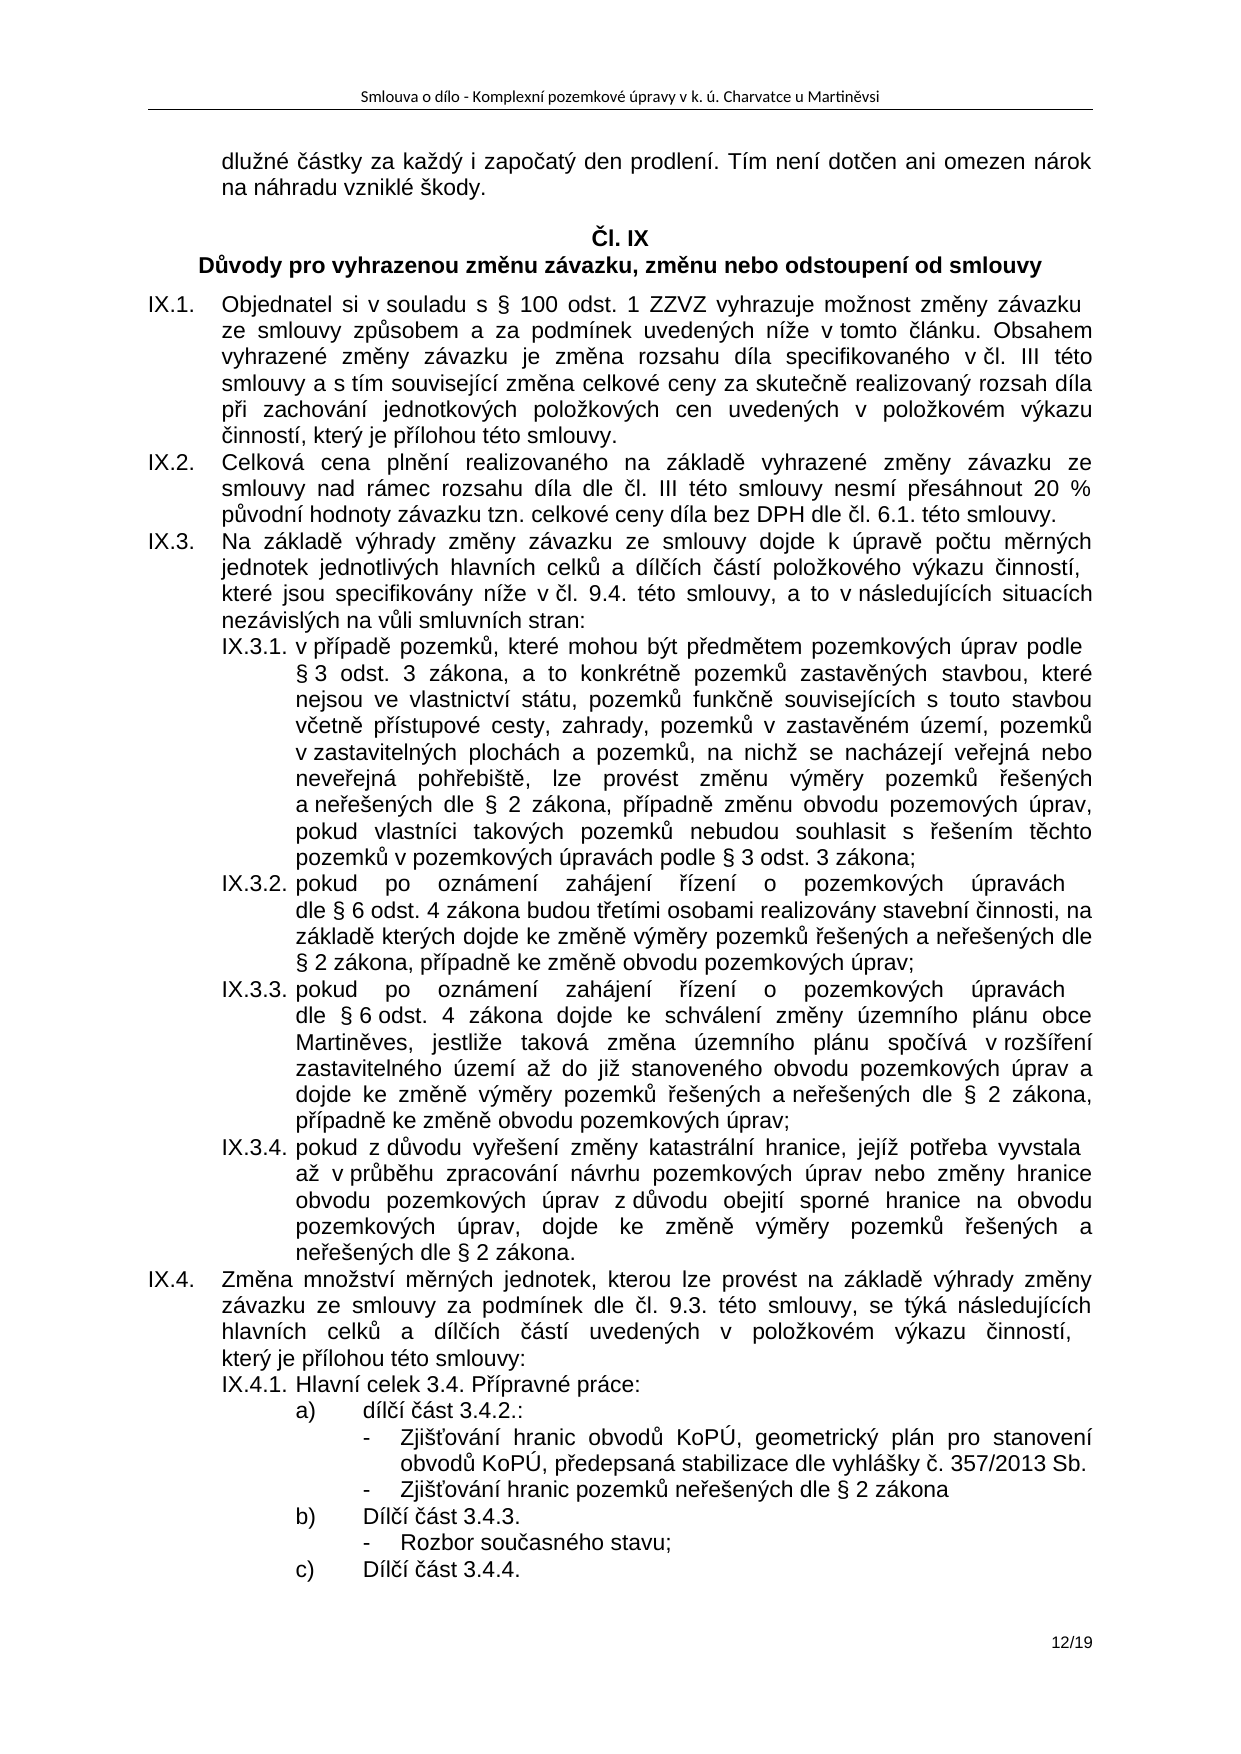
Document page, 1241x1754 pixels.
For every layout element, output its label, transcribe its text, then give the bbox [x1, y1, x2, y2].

list Rozbor současného stavu; [363, 1529, 1093, 1556]
text pokud po oznámení zahájení řízení o pozemkových úpravách dle § 6 odst. 4 zákona dojde ke schválení změny územního plánu obce Martiněves, jestliže taková změna územního plánu spočívá v rozšíření zastavitelného území až do již stanoveného obvodu pozemkových úprav a dojde ke změně výměry pozemků řešených a neřešených dle § 2 zákona, případně ke změně obvodu pozemkových úprav; [221, 976, 1093, 1134]
text Hlavní celek 3.4. Přípravné práce: [221, 1371, 1093, 1397]
list Změna množství měrných jednotek, kterou lze provést na základě výhrady změny závazku ze smlouvy za podmínek dle čl. 9.3. této smlouvy, se týká následujících hlavních celků a dílčích částí uvedených v položkovém výkazu činností, který je přílohou této smlouvy: [148, 1266, 1093, 1371]
text dílčí část 3.4.2.: [295, 1397, 1093, 1424]
text pokud z důvodu vyřešení změny katastrální hranice, jejíž potřeba vyvstala až v průběhu zpracování návrhu pozemkových úprav nebo změny hranice obvodu pozemkových úprav z důvodu obejití sporné hranice na obvodu pozemkových úprav, dojde ke změně výměry pozemků řešených a neřešených dle § 2 zákona. [221, 1134, 1093, 1266]
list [148, 148, 1093, 200]
text v případě pozemků, které mohou být předmětem pozemkových úprav podle § 3 odst. 3 zákona, a to konkrétně pozemků zastavěných stavbou, které nejsou ve vlastnictví státu, pozemků funkčně souvisejících s touto stavbou včetně přístupové cesty, zahrady, pozemků v zastavěném území, pozemků v zastavitelných plochách a pozemků, na nichž se nacházejí veřejná nebo neveřejná pohřebiště, lze provést změnu výměry pozemků řešených a neřešených dle § 2 zákona, případně změnu obvodu pozemových úprav, pokud vlastníci takových pozemků nebudou souhlasit s řešením těchto pozemků v pozemkových úpravách podle § 3 odst. 3 zákona; [221, 633, 1093, 870]
list Zjišťování hranic obvodů KoPÚ, geometrický plán pro stanovení obvodů KoPÚ, předepsaná stabilizace dle vyhlášky č. 357/2013 Sb. [363, 1424, 1093, 1476]
text pokud po oznámení zahájení řízení o pozemkových úpravách dle § 6 odst. 4 zákona budou třetími osobami realizovány stavební činnosti, na základě kterých dojde ke změně výměry pozemků řešených a neřešených dle § 2 zákona, případně ke změně obvodu pozemkových úprav; [221, 870, 1093, 976]
text Dílčí část 3.4.4. [295, 1556, 1093, 1582]
subtitle Čl. IX Důvody pro vyhrazenou změnu závazku, změnu nebo odstoupení od smlouvy [148, 225, 1093, 278]
list Objednatel si v souladu s § 100 odst. 1 ZZVZ vyhrazuje možnost změny závazku ze smlouvy způsobem a za podmínek uvedených níže v tomto článku. Obsahem vyhrazené změny závazku je změna rozsahu díla specifikovaného v čl. III této smlouvy a s tím související změna celkové ceny za skutečně realizovaný rozsah díla při zachování jednotkových položkových cen uvedených v položkovém výkazu činností, který je přílohou této smlouvy. [148, 291, 1093, 449]
text Dílčí část 3.4.3. [295, 1503, 1093, 1529]
list Zjišťování hranic pozemků neřešených dle § 2 zákona [363, 1476, 1093, 1503]
list Na základě výhrady změny závazku ze smlouvy dojde k úpravě počtu měrných jednotek jednotlivých hlavních celků a dílčích částí položkového výkazu činností, které jsou specifikovány níže v čl. 9.4. této smlouvy, a to v následujících situacích nezávislých na vůli smluvních stran: [148, 528, 1093, 633]
list Celková cena plnění realizovaného na základě vyhrazené změny závazku ze smlouvy nad rámec rozsahu díla dle čl. III této smlouvy nesmí přesáhnout 20 % původní hodnoty závazku tzn. celkové ceny díla bez DPH dle čl. 6.1. této smlouvy. [148, 449, 1093, 528]
